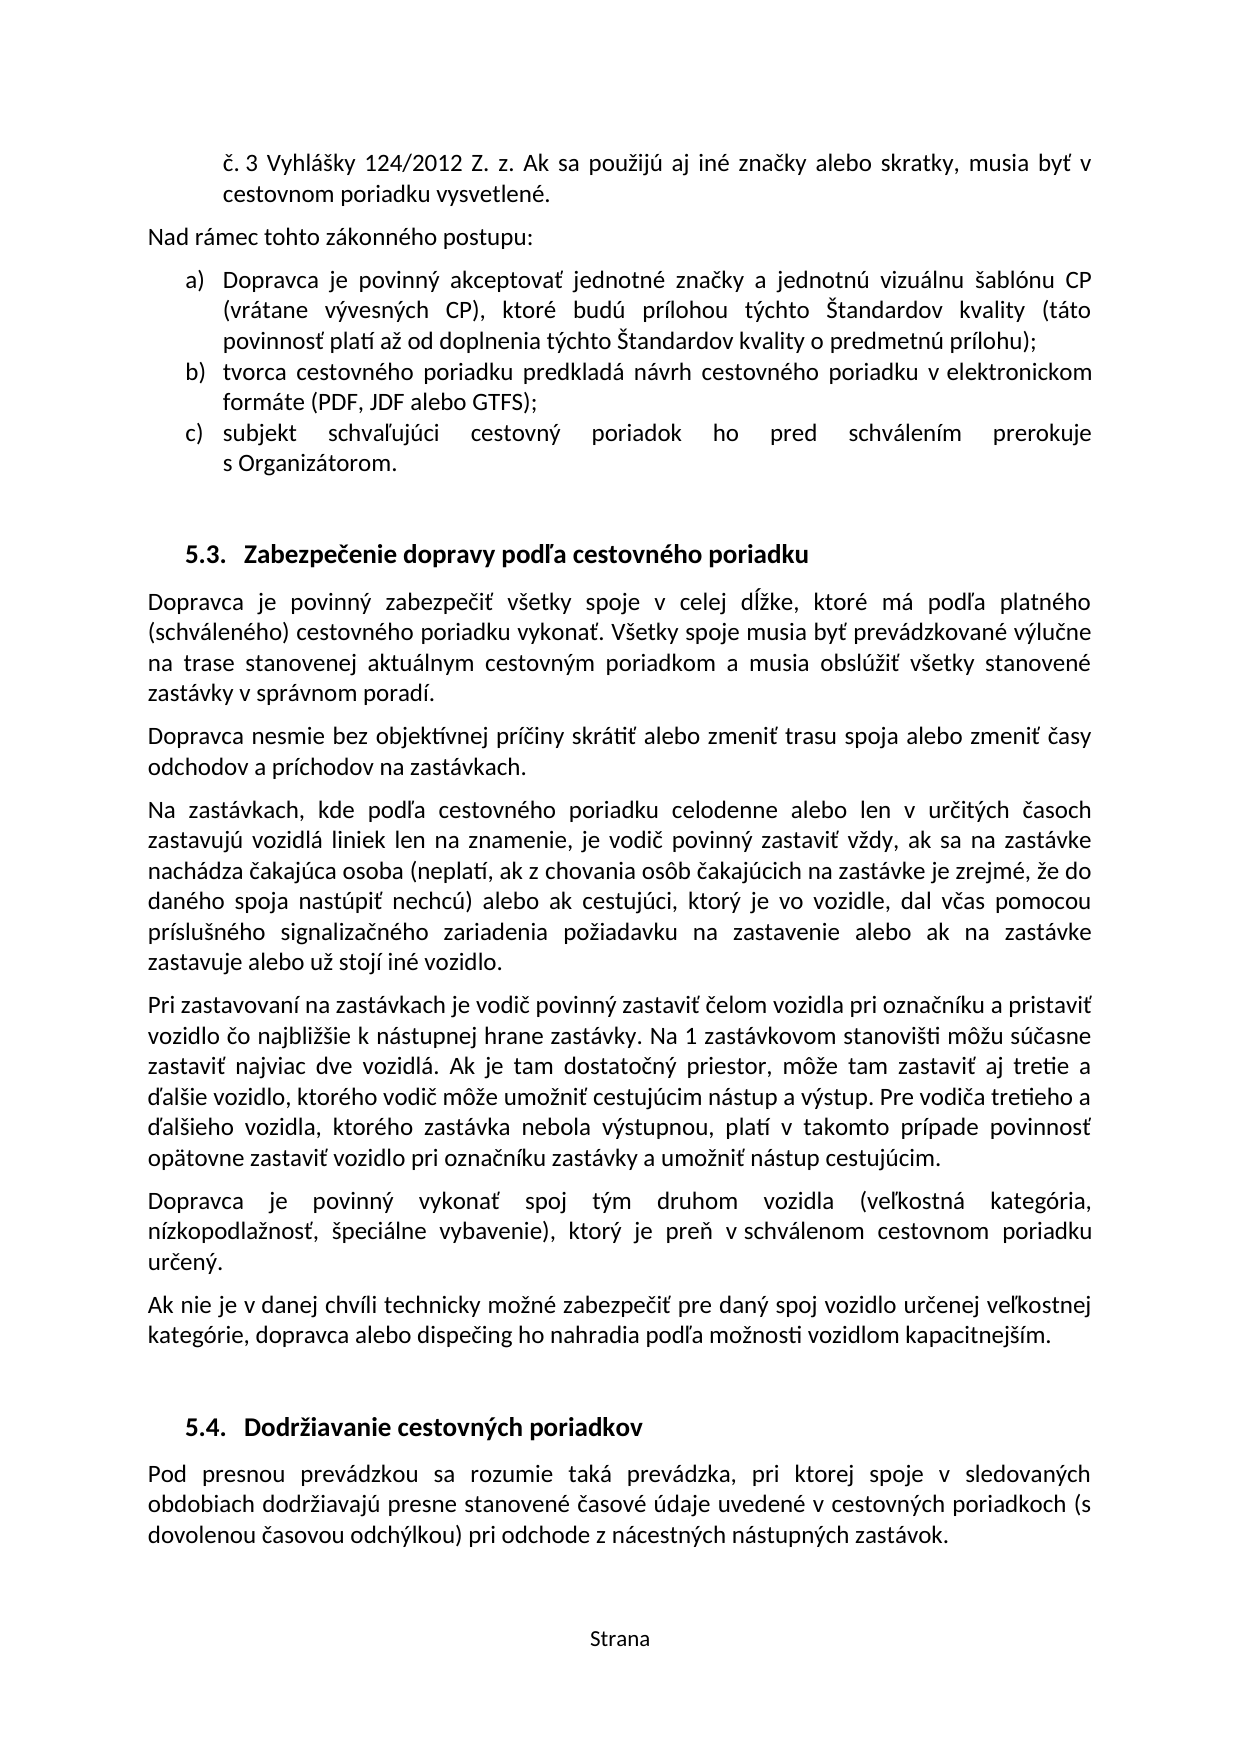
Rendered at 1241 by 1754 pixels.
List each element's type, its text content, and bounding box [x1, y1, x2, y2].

text Dopravca je povinný zabezpečiť všetky spoje v celej dĺžke, ktoré má podľa platného (schváleného) cestovného poriadku vykonať. Všetky spoje musia byť prevádzkované výlučne na trase stanovenej aktuálnym cestovným poriadkom a musia obslúžiť všetky stanovené zastávky v správnom poradí. [148, 586, 1093, 708]
text Pod presnou prevádzkou sa rozumie taká prevádzka, pri ktorej spoje v sledovaných obdobiach dodržiavajú presne stanovené časové údaje uvedené v cestovných poriadkoch (s dovolenou časovou odchýlkou) pri odchode z nácestných nástupných zastávok. [148, 1458, 1093, 1549]
text Dopravca je povinný vykonať spoj tým druhom vozidla (veľkostná kategória, nízkopodlažnosť, špeciálne vybavenie), ktorý je preň v schválenom cestovnom poriadku určený. [148, 1185, 1093, 1277]
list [185, 148, 1093, 209]
list tvorca cestovného poriadku predkladá návrh cestovného poriadku v elektronickom formáte (PDF, JDF alebo GTFS); [185, 356, 1093, 417]
subtitle Dodržiavanie cestovných poriadkov [185, 1410, 1093, 1443]
list Dopravca je povinný akceptovať jednotné značky a jednotnú vizuálnu šablónu CP (vrátane vývesných CP), ktoré budú prílohou týchto Štandardov kvality (táto povinnosť platí až od doplnenia týchto Štandardov kvality o predmetnú prílohu); [185, 264, 1093, 356]
text Dopravca nesmie bez objektívnej príčiny skrátiť alebo zmeniť trasu spoja alebo zmeniť časy odchodov a príchodov na zastávkach. [148, 720, 1093, 781]
text Na zastávkach, kde podľa cestovného poriadku celodenne alebo len v určitých časoch zastavujú vozidlá liniek len na znamenie, je vodič povinný zastaviť vždy, ak sa na zastávke nachádza čakajúca osoba (neplatí, ak z chovania osôb čakajúcich na zastávke je zrejmé, že do daného spoja nastúpiť nechcú) alebo ak cestujúci, ktorý je vo vozidle, dal včas pomocou príslušného signalizačného zariadenia požiadavku na zastavenie alebo ak na zastávke zastavuje alebo už stojí iné vozidlo. [148, 794, 1093, 977]
text Ak nie je v danej chvíli technicky možné zabezpečiť pre daný spoj vozidlo určenej veľkostnej kategórie, dopravca alebo dispečing ho nahradia podľa možnosti vozidlom kapacitnejším. [148, 1289, 1093, 1350]
text Pri zastavovaní na zastávkach je vodič povinný zastaviť čelom vozidla pri označníku a pristaviť vozidlo čo najbližšie k nástupnej hrane zastávky. Na 1 zastávkovom stanovišti môžu súčasne zastaviť najviac dve vozidlá. Ak je tam dostatočný priestor, môže tam zastaviť aj tretie a ďalšie vozidlo, ktorého vodič môže umožniť cestujúcim nástup a výstup. Pre vodiča tretieho a ďalšieho vozidla, ktorého zastávka nebola výstupnou, platí v takomto prípade povinnosť opätovne zastaviť vozidlo pri označníku zastávky a umožniť nástup cestujúcim. [148, 989, 1093, 1172]
list subjekt schvaľujúci cestovný poriadok ho pred schválením prerokuje s Organizátorom. [185, 417, 1093, 478]
subtitle Zabezpečenie dopravy podľa cestovného poriadku [185, 537, 1093, 571]
text Nad rámec tohto zákonného postupu: [148, 221, 1093, 252]
